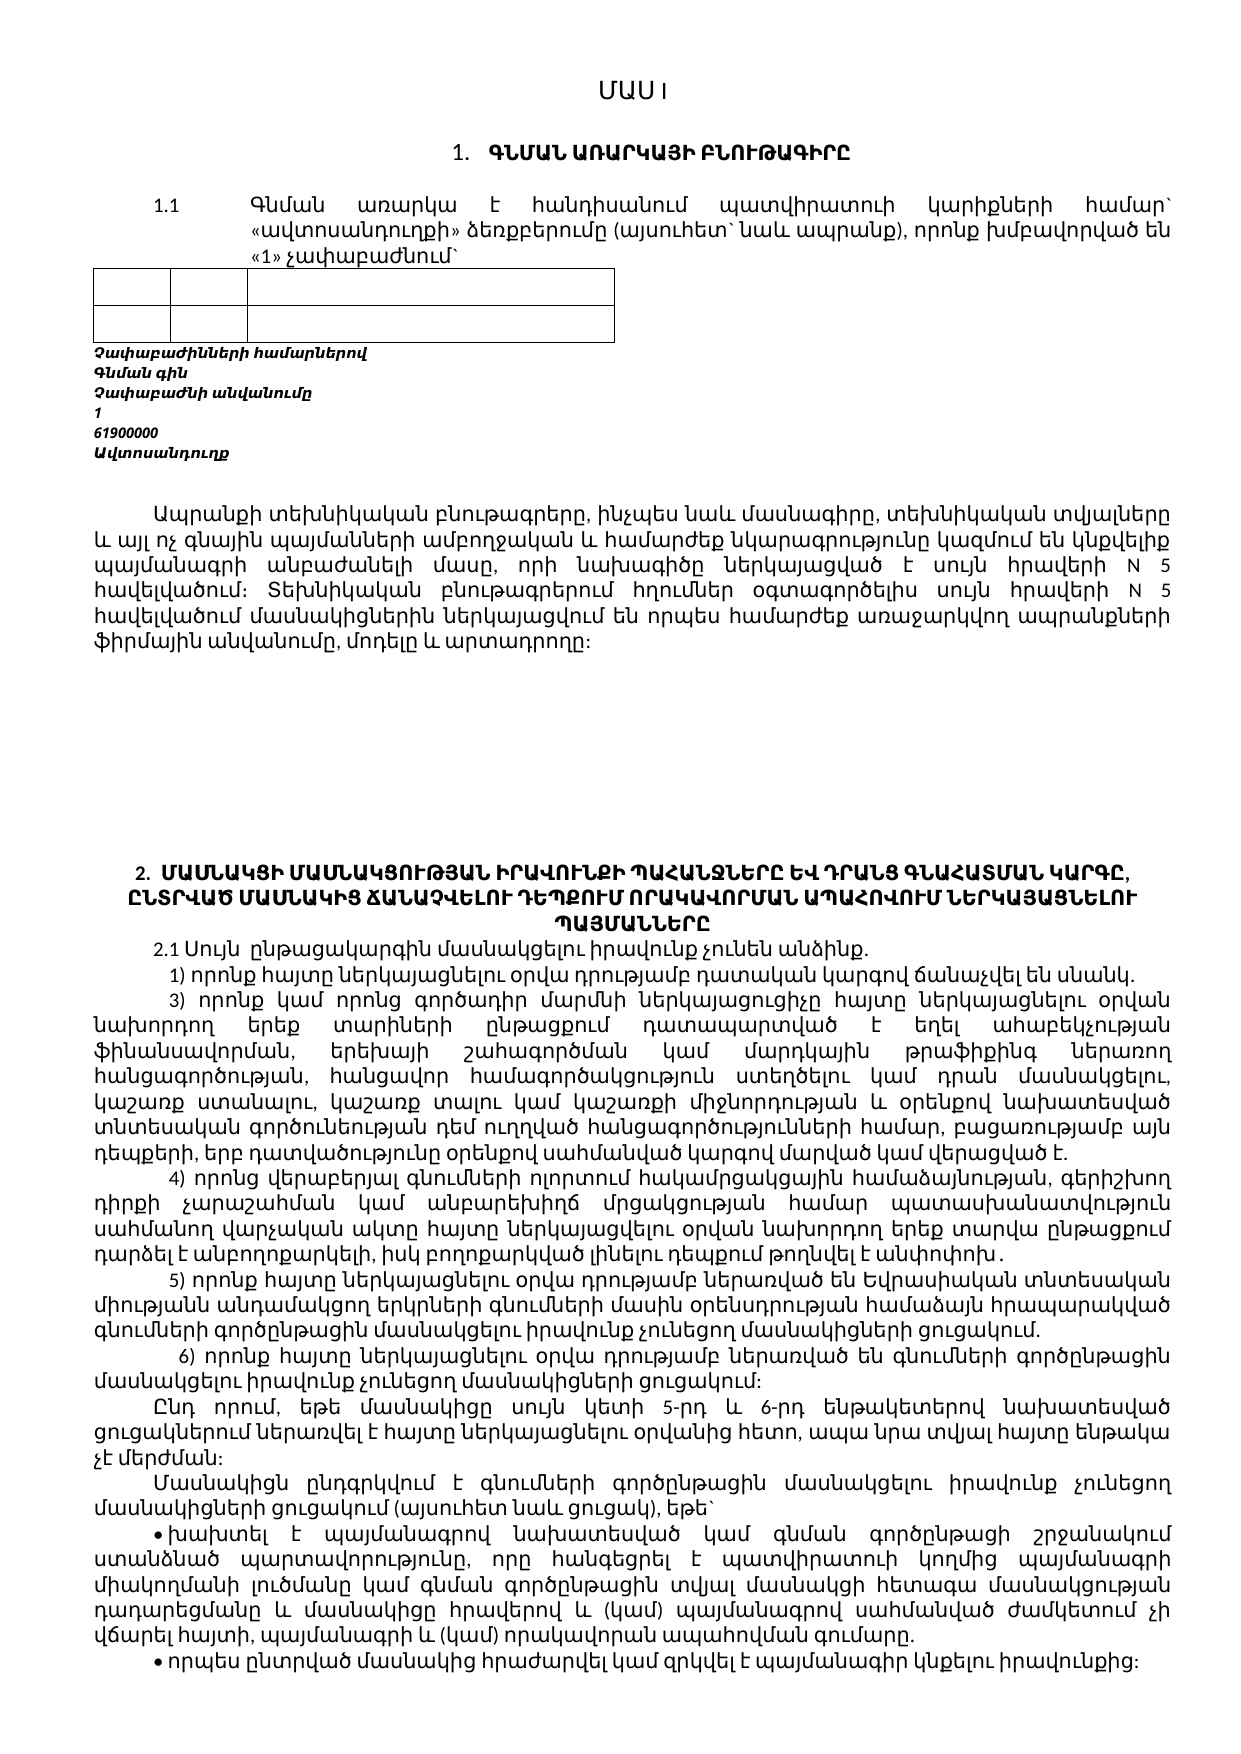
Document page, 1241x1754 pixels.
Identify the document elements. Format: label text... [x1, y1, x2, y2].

text 2. ՄԱՍՆԱԿՑԻ ՄԱՍՆԱԿՑՈՒԹՅԱՆ ԻՐԱՎՈՒՆՔԻ ՊԱՀԱՆՋՆԵՐԸ ԵՎ ԴՐԱՆՑ ԳՆԱՀԱՏՄԱՆ ԿԱՐԳԸ, ԸՆՏՐՎԱԾ ՄԱՍՆԱԿԻՑ ՃԱՆԱՉՎԵԼՈՒ ԴԵՊՔՈՒՄ ՈՐԱԿԱՎՈՐՄԱՆ ԱՊԱՀՈՎՈՒՄ ՆԵՐԿԱՅԱՑՆԵԼՈՒ ՊԱՅՄԱՆՆԵՐԸ [94, 860, 1171, 936]
text 3) որոնք կամ որոնց գործադիր մարմնի ներկայացուցիչը հայտը ներկայացնելու օրվան նախորդող երեք տարիների ընթացքում դատապարտված է եղել ահաբեկչության ֆինանսավորման, երեխայի շահագործման կամ մարդկային թրաֆիքինգ ներառող հանցագործության, հանցավոր համագործակցություն ստեղծելու կամ դրան մասնակցելու, կաշառք ստանալու, կաշառք տալու կամ կաշառքի միջնորդության և օրենքով նախատեսված տնտեսական գործունեության դեմ ուղղված հանցագործությունների համար, բացառությամբ այն դեպքերի, երբ դատվածությունը օրենքով սահմանված կարգով մարված կամ վերացված է. [94, 987, 1171, 1165]
text Ապրանքի տեխնիկական բնութագրերը, ինչպես նաև մասնագիրը, տեխնիկական տվյալները և այլ ոչ գնային պայմանների ամբողջական և համարժեք նկարագրությունը կազմում են կնքվելիք պայմանագրի անբաժանելի մասը, որի նախագիծը ներկայացված է սույն հրավերի N 5 հավելվածում։ Տեխնիկական բնութագրերում հղումներ օգտագործելիս սույն հրավերի N 5 հավելվածում մասնակիցներին ներկայացվում են որպես համարժեք առաջարկվող ապրանքների ֆիրմային անվանումը, մոդելը և արտադրողը: [94, 501, 1171, 654]
text 1) որոնք հայտը ներկայացնելու օրվա դրությամբ դատական կարգով ճանաչվել են սնանկ. [94, 962, 1171, 987]
list ԳՆՄԱՆ ԱՌԱՐԿԱՅԻ ԲՆՈՒԹԱԳԻՐԸ [131, 136, 1171, 167]
text 6) որոնք հայտը ներկայացնելու օրվա դրությամբ ներառված են գնումների գործընթացին մասնակցելու իրավունք չունեցող մասնակիցների ցուցակում: [94, 1343, 1171, 1394]
text • խախտել է պայմանագրով նախատեսված կամ գնման գործընթացի շրջանակում ստանձնած պարտավորությունը, որը հանգեցրել է պատվիրատուի կողմից պայմանագրի միակողմանի լուծմանը կամ գնման գործընթացին տվյալ մասնակցի հետագա մասնակցության դադարեցմանը և մասնակիցը հրավերով և (կամ) պայմանագրով սահմանված ժամկետում չի վճարել հայտի, պայմանագրի և (կամ) որակավորան ապահովման գումարը. [94, 1521, 1171, 1648]
subtitle Գնման առարկա է հանդիսանում պատվիրատուի կարիքների համար` «ավտոսանդուղքի» ձեռքբերումը (այսուհետ` նաև ապրանք), որոնք խմբավորված են «1» չափաբաժնում` [153, 192, 1171, 268]
text 4) որոնց վերաբերյալ գնումների ոլորտում հակամրցակցային համաձայնության, գերիշխող դիրքի չարաշահման կամ անբարեխիղճ մրցակցության համար պատասխանատվություն սահմանող վարչական ակտը հայտը ներկայացվելու օրվան նախորդող երեք տարվա ընթացքում դարձել է անբողոքարկելի, իսկ բողոքարկված լինելու դեպքում թողնվել է անփոփոխ․ [94, 1165, 1171, 1267]
text 2.1 Սույն ընթացակարգին մասնակցելու իրավունք չունեն անձինք. [94, 936, 1171, 962]
text Ընդ որում, եթե մասնակիցը սույն կետի 5-րդ և 6-րդ ենթակետերով նախատեսված ցուցակներում ներառվել է հայտը ներկայացնելու օրվանից հետո, ապա նրա տվյալ հայտը ենթակա չէ մերժման: [94, 1394, 1171, 1470]
text Մասնակիցն ընդգրկվում է գնումների գործընթացին մասնակցելու իրավունք չունեցող մասնակիցների ցուցակում (այսուհետ նաև ցուցակ), եթե` [94, 1470, 1171, 1521]
text • որպես ընտրված մասնակից հրաժարվել կամ զրկվել է պայմանագիր կնքելու իրավունքից: [94, 1648, 1171, 1673]
text 5) որոնք հայտը ներկայացնելու օրվա դրությամբ ներառված են Եվրասիական տնտեսական միությանն անդամակցող երկրների գնումների մասին օրենսդրության համաձայն հրապարակված գնումների գործընթացին մասնակցելու իրավունք չունեցող մասնակիցների ցուցակում. [94, 1267, 1171, 1343]
text ՄԱՍ I [94, 75, 1171, 106]
